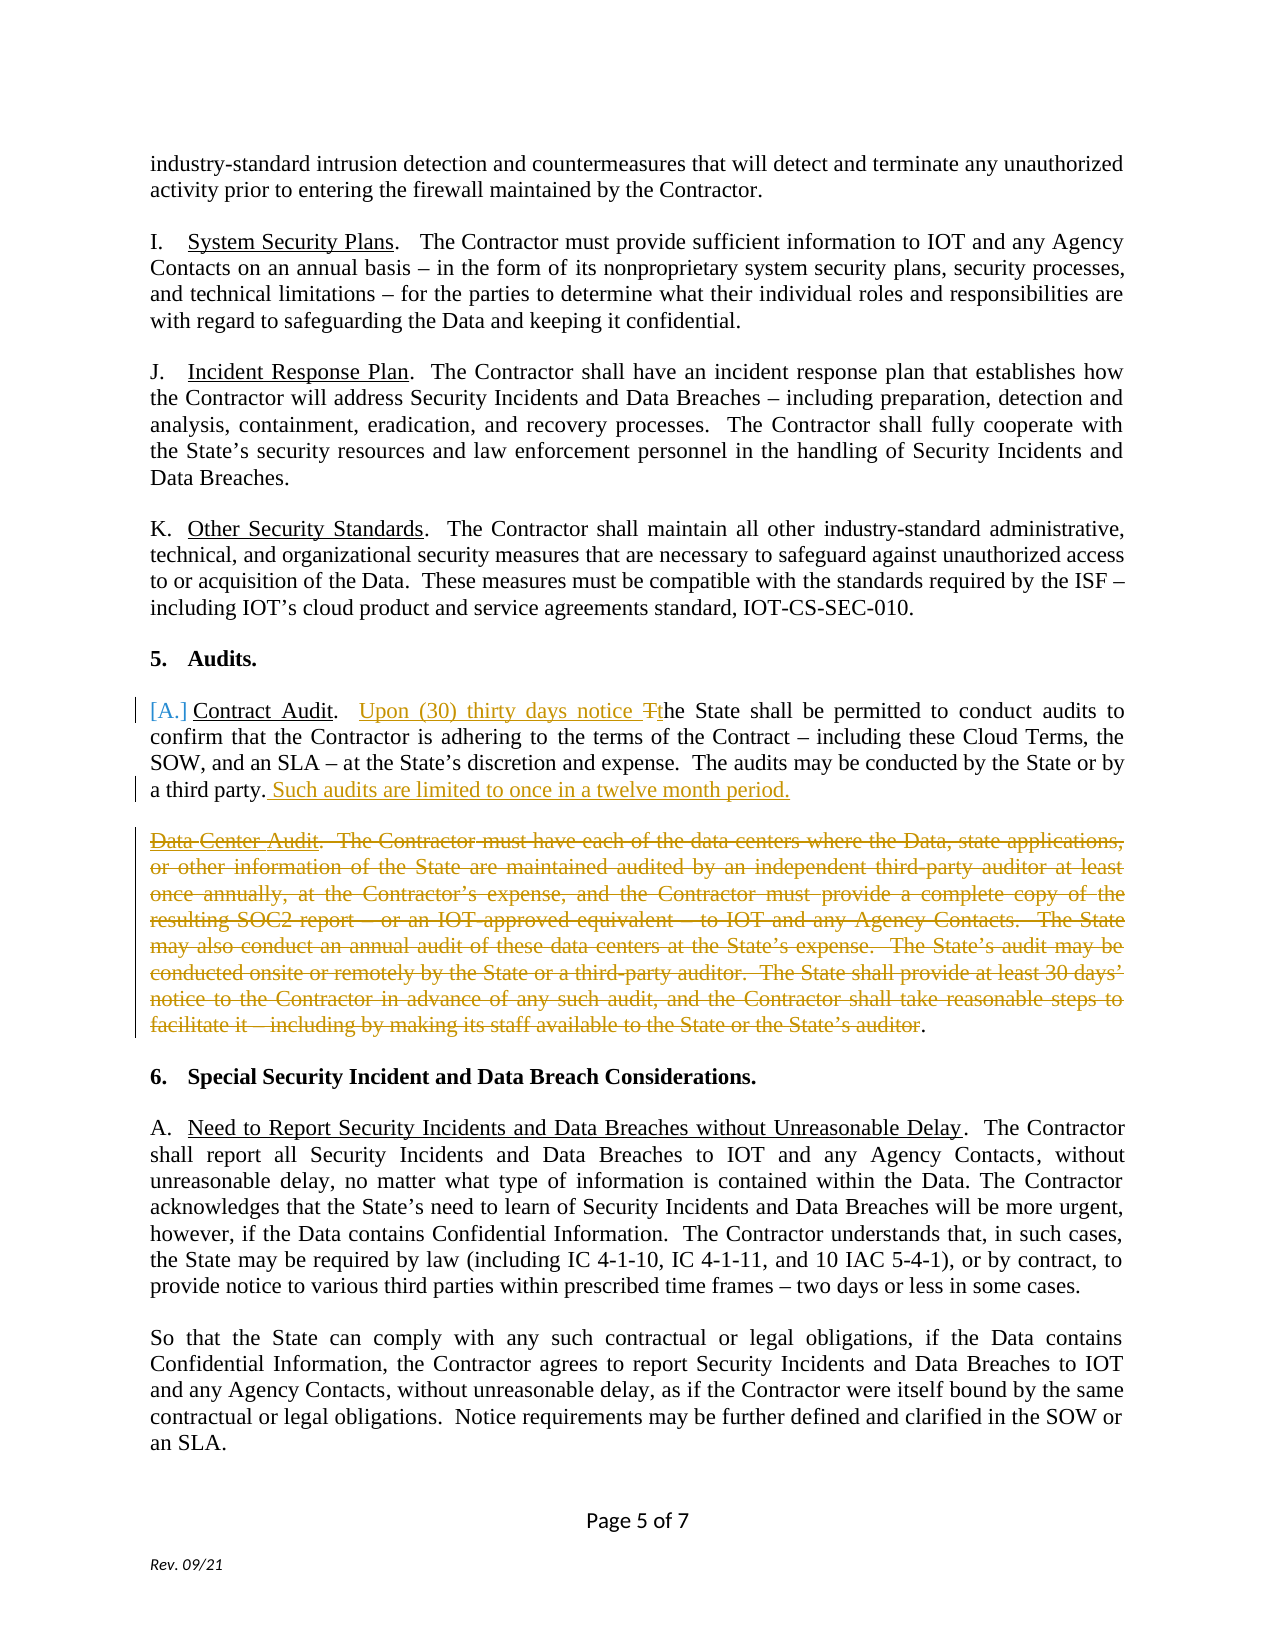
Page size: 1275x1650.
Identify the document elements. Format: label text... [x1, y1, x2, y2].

text . [150, 922, 1125, 1038]
text . [150, 895, 1125, 920]
text . [150, 827, 1125, 894]
list Contract Audit. he State shall be permitted to conduct audits to confirm that the Contractor is adhering to the terms of the Contract – including these Cloud Terms, the SOW, and an SLA – at the State’s discretion and expense. The audits may be conducted by the State or by a third party. [150, 697, 1125, 802]
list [150, 150, 1125, 203]
list Other Security Standards. The Contractor shall maintain all other industry-standard administrative, technical, and organizational security measures that are necessary to safeguard against unauthorized access to or acquisition of the Data. These measures must be compatible with the standards required by the ISF – including IOT’s cloud product and service agreements standard, IOT-CS-SEC-010. [150, 515, 1125, 620]
text So that the State can comply with any such contractual or legal obligations, if the Data contains Confidential Information, the Contractor agrees to report Security Incidents and Data Breaches to IOT and any Agency Contacts, without unreasonable delay, as if the Contractor were itself bound by the same contractual or legal obligations. Notice requirements may be further defined and clarified in the SOW or an SLA. [150, 1324, 1125, 1456]
list Need to Report Security Incidents and Data Breaches without Unreasonable Delay. The Contractor shall report all Security Incidents and Data Breaches to IOT and any Agency Contacts, without unreasonable delay, no matter what type of information is contained within the Data. The Contractor acknowledges that the State’s need to learn of Security Incidents and Data Breaches will be more urgent, however, if the Data contains Confidential Information. The Contractor understands that, in such cases, the State may be required by law (including IC 4-1-10, IC 4-1-11, and 10 IAC 5-4-1), or by contract, to provide notice to various third parties within prescribed time frames – two days or less in some cases. [150, 1114, 1125, 1299]
list Special Security Incident and Data Breach Considerations. [150, 1063, 1125, 1089]
list Incident Response Plan. The Contractor shall have an incident response plan that establishes how the Contractor will address Security Incidents and Data Breaches – including preparation, detection and analysis, containment, eradication, and recovery processes. The Contractor shall fully cooperate with the State’s security resources and law enforcement personnel in the handling of Security Incidents and Data Breaches. [150, 358, 1125, 490]
list Audits. [150, 645, 1125, 672]
list System Security Plans. The Contractor must provide sufficient information to IOT and any Agency Contacts on an annual basis – in the form of its nonproprietary system security plans, security processes, and technical limitations – for the parties to determine what their individual roles and responsibilities are with regard to safeguarding the Data and keeping it confidential. [150, 228, 1125, 333]
